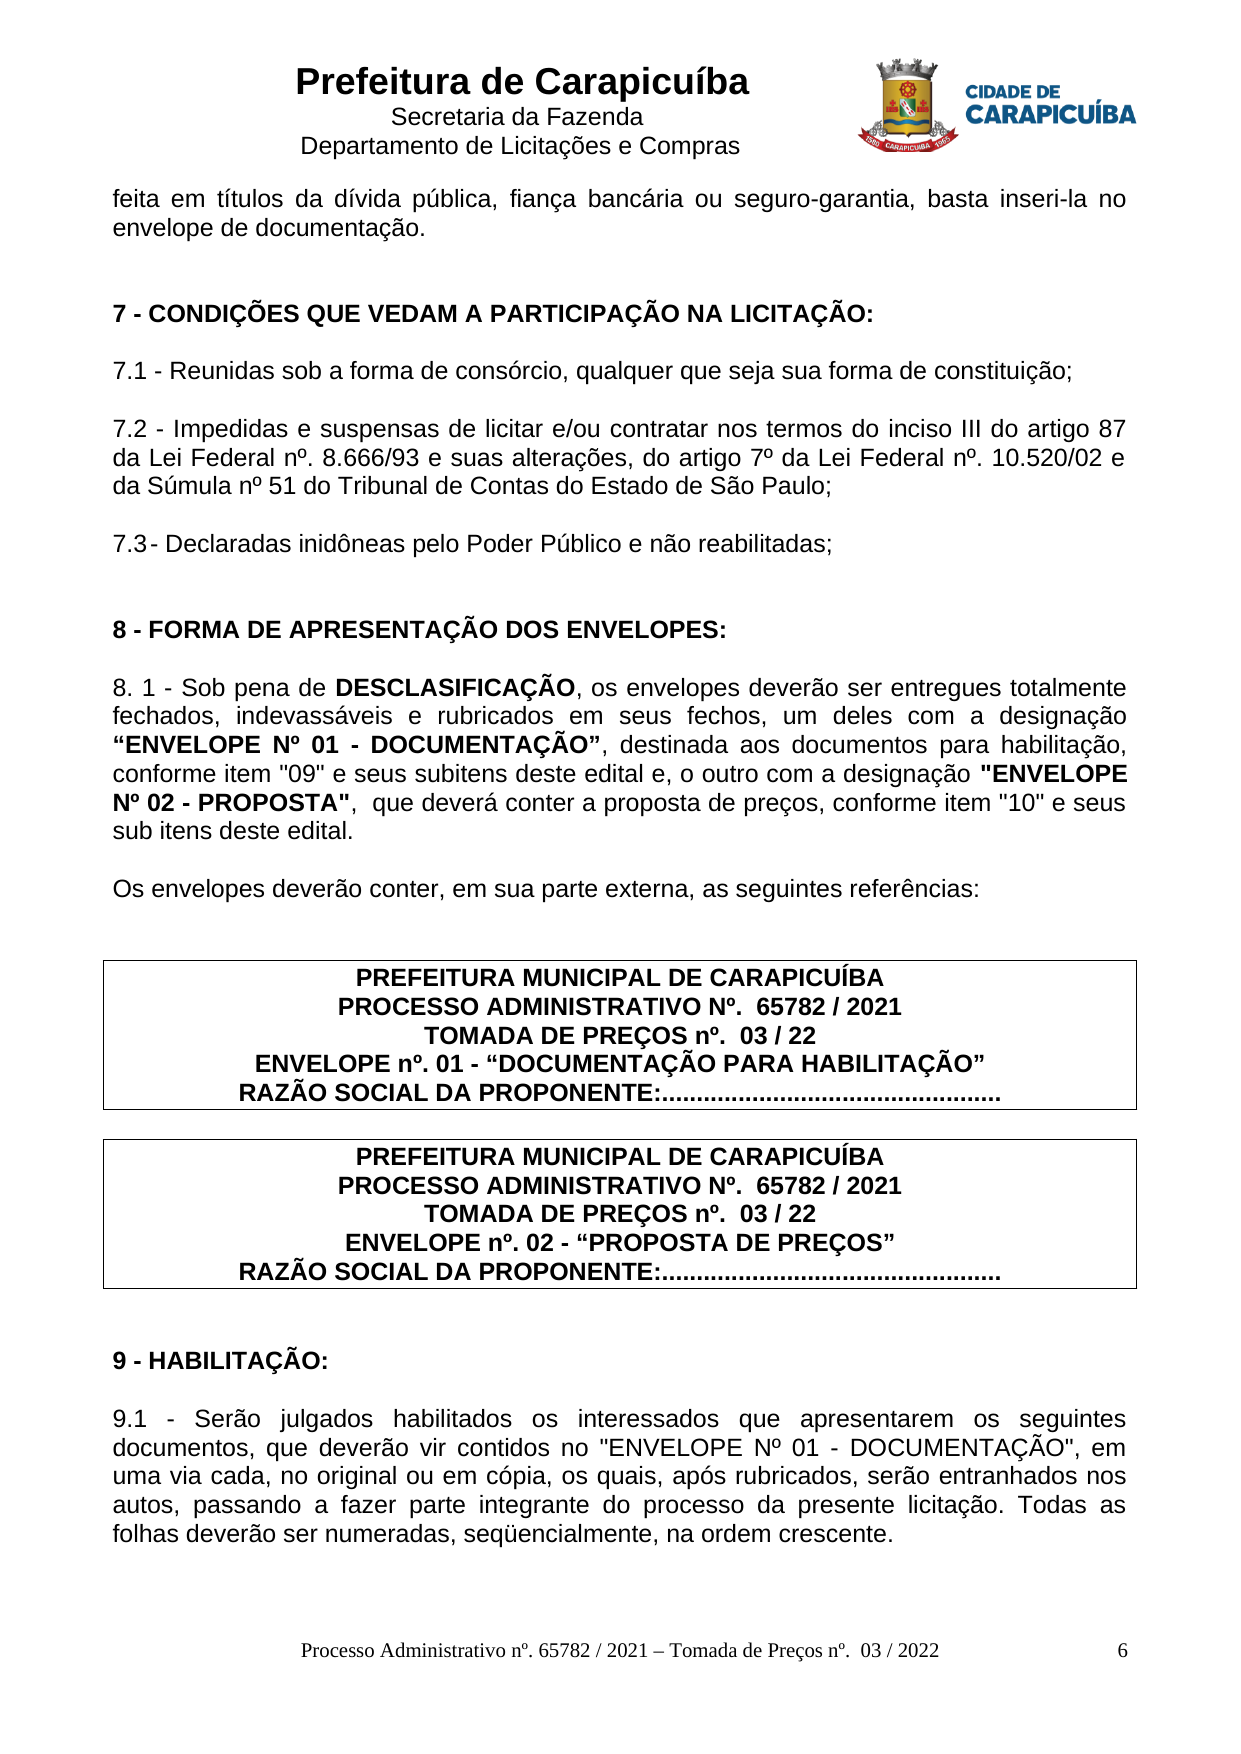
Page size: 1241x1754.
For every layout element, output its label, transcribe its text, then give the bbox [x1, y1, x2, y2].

list - Declaradas inidôneas pelo Poder Público e não reabilitadas; [112, 529, 1128, 557]
text 7.2 - Impedidas e suspensas de licitar e/ou contratar nos termos do inciso III do artigo 87 da Lei Federal nº. 8.666/93 e suas alterações, do artigo 7º da Lei Federal nº. 10.520/02 e da Súmula nº 51 do Tribunal de Contas do Estado de São Paulo; [112, 414, 1128, 500]
subtitle PREFEITURA MUNICIPAL DE CARAPICUÍBA [104, 961, 1136, 992]
text RAZÃO SOCIAL DA PROPONENTE:................................................. [104, 1254, 1136, 1288]
text 9.1 - Serão julgados habilitados os interessados que apresentarem os seguintes documentos, que deverão vir contidos no "ENVELOPE Nº 01 - DOCUMENTAÇÃO", em uma via cada, no original ou em cópia, os quais, após rubricados, serão entranhados nos autos, passando a fazer parte integrante do processo da presente licitação. Todas as folhas deverão ser numeradas, seqüencialmente, na ordem crescente. [112, 1404, 1128, 1547]
text 7 - CONDIÇÕES QUE VEDAM A PARTICIPAÇÃO NA LICITAÇÃO: [112, 299, 1128, 327]
text TOMADA DE PREÇOS nº. 03 / 22 [112, 1021, 1128, 1049]
text RAZÃO SOCIAL DA PROPONENTE:................................................. [104, 1075, 1136, 1109]
text 7.1 - Reunidas sob a forma de consórcio, qualquer que seja sua forma de constituição; [112, 356, 1128, 385]
text 8. 1 - Sob pena de DESCLASIFICAÇÃO, os envelopes deverão ser entregues totalmente fechados, indevassáveis e rubricados em seus fechos, um deles com a designação “ENVELOPE Nº 01 - DOCUMENTAÇÃO”, destinada aos documentos para habilitação, conforme item "09" e seus subitens deste edital e, o outro com a designação "ENVELOPE Nº 02 - PROPOSTA", que deverá conter a proposta de preços, conforme item "10" e seus sub itens deste edital. [112, 672, 1128, 845]
picture [857, 57, 1139, 152]
text PROCESSO ADMINISTRATIVO Nº. 65782 / 2021 [112, 992, 1128, 1021]
text 8 - FORMA DE APRESENTAÇÃO DOS ENVELOPES: [112, 615, 1128, 644]
subtitle ENVELOPE nº. 01 - “DOCUMENTAÇÃO PARA HABILITAÇÃO” [112, 1049, 1128, 1075]
subtitle ENVELOPE nº. 02 - “PROPOSTA DE PREÇOS” [112, 1228, 1128, 1254]
subtitle PREFEITURA MUNICIPAL DE CARAPICUÍBA [104, 1140, 1136, 1171]
text PROCESSO ADMINISTRATIVO Nº. 65782 / 2021 [112, 1171, 1128, 1199]
text 9 - HABILITAÇÃO: [112, 1346, 1128, 1375]
text TOMADA DE PREÇOS nº. 03 / 22 [112, 1199, 1128, 1228]
text Os envelopes deverão conter, em sua parte externa, as seguintes referências: [112, 874, 1128, 902]
